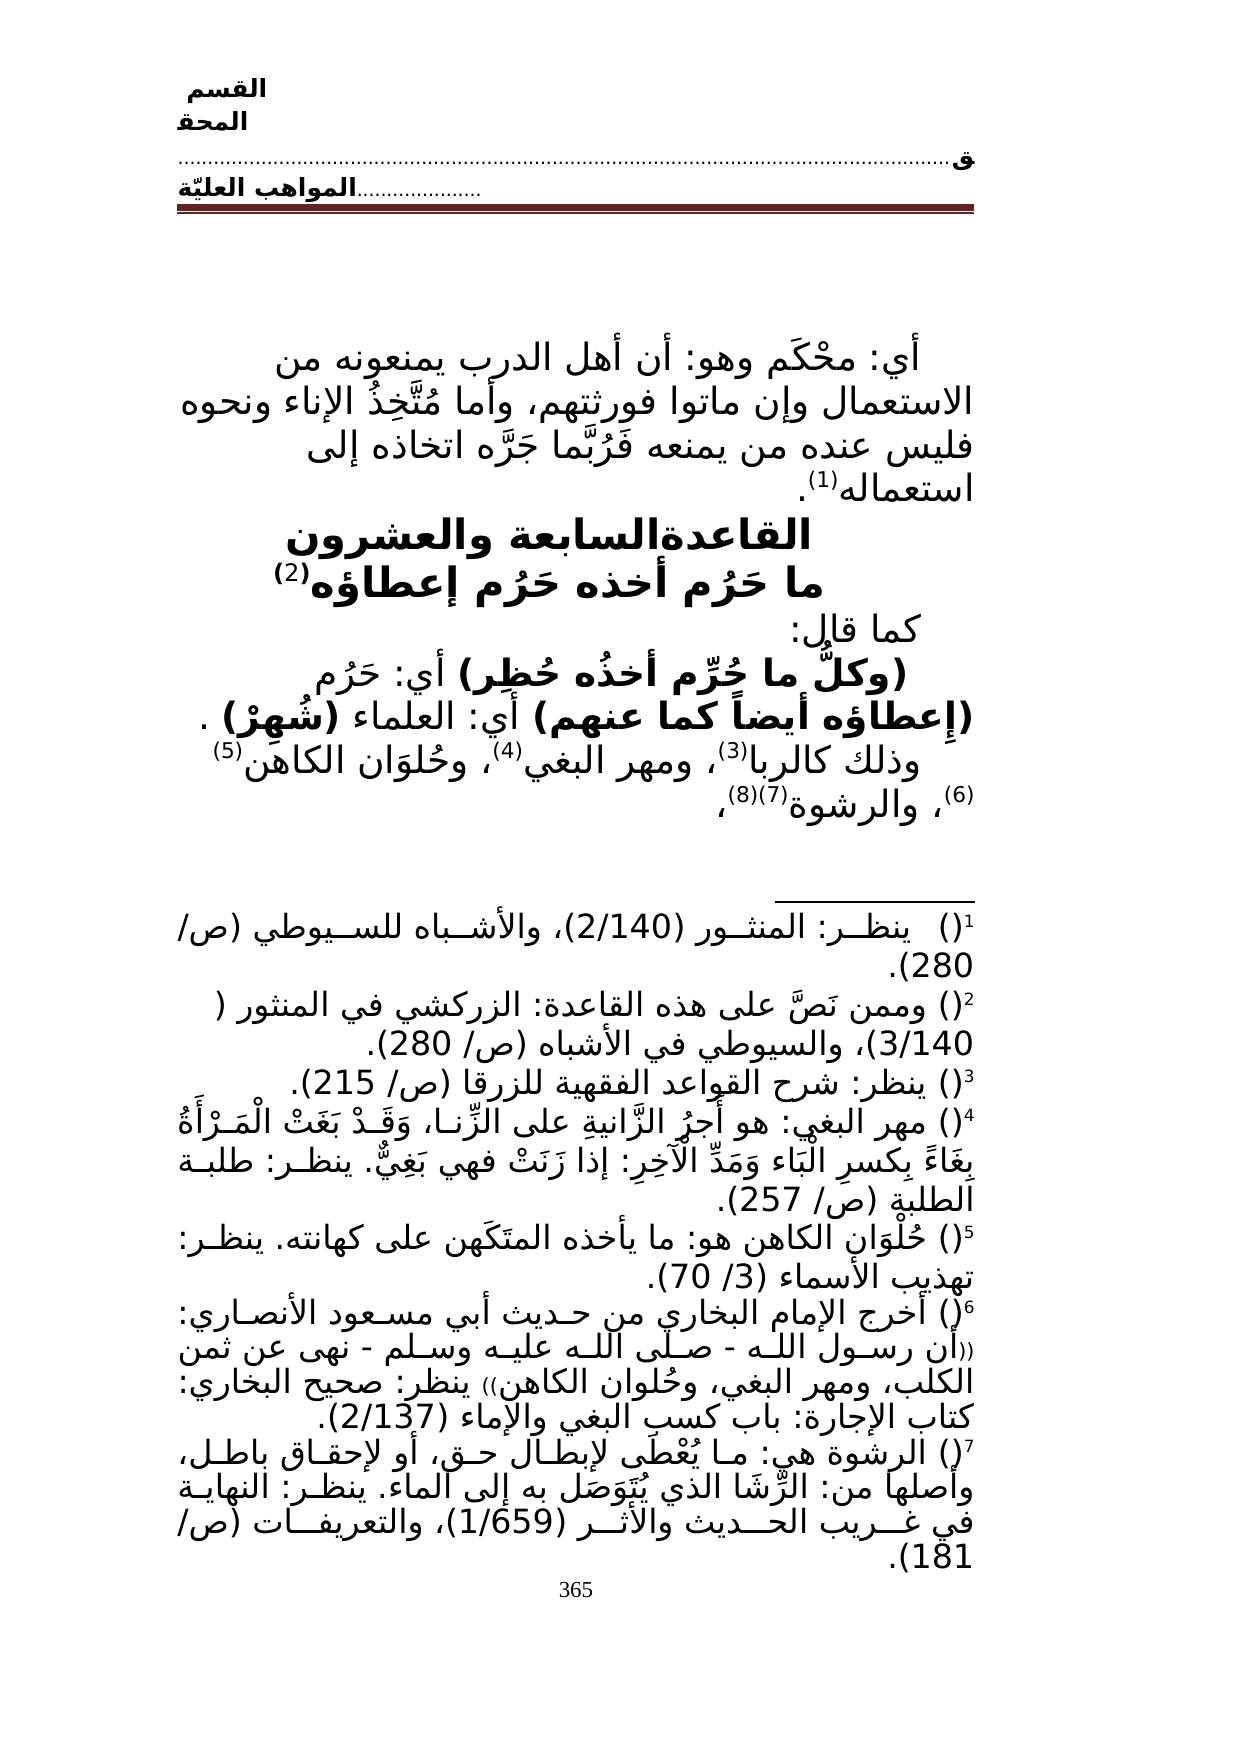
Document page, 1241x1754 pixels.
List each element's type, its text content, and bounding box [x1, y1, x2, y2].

text (وكلُّ ما حُرِّم أخذُه حُظِر) أي: حَرُم (إِعطاؤه أيضاً كما عنهم) أي: العلماء (شُهِرْ) . [177, 651, 974, 739]
text وذلك كالربا()، ومهر البغي()، وحُلوَان الكاهن()()، والرشوة()()، [177, 739, 974, 826]
text ما حَرُم أخذه حَرُم إعطاؤه() [177, 559, 974, 608]
text كما قال: [177, 608, 974, 651]
text القاعدةالسابعة والعشرون [177, 511, 974, 559]
text أي: محْكَم وهو: أن أهل الدرب يمنعونه من الاستعمال وإن ماتوا فورثتهم، وأما مُتَّخِذُ الإناء ونحوه فليس عنده من يمنعه فَرُبَّما جَرَّه اتخاذه إلى استعماله(). [177, 336, 974, 511]
